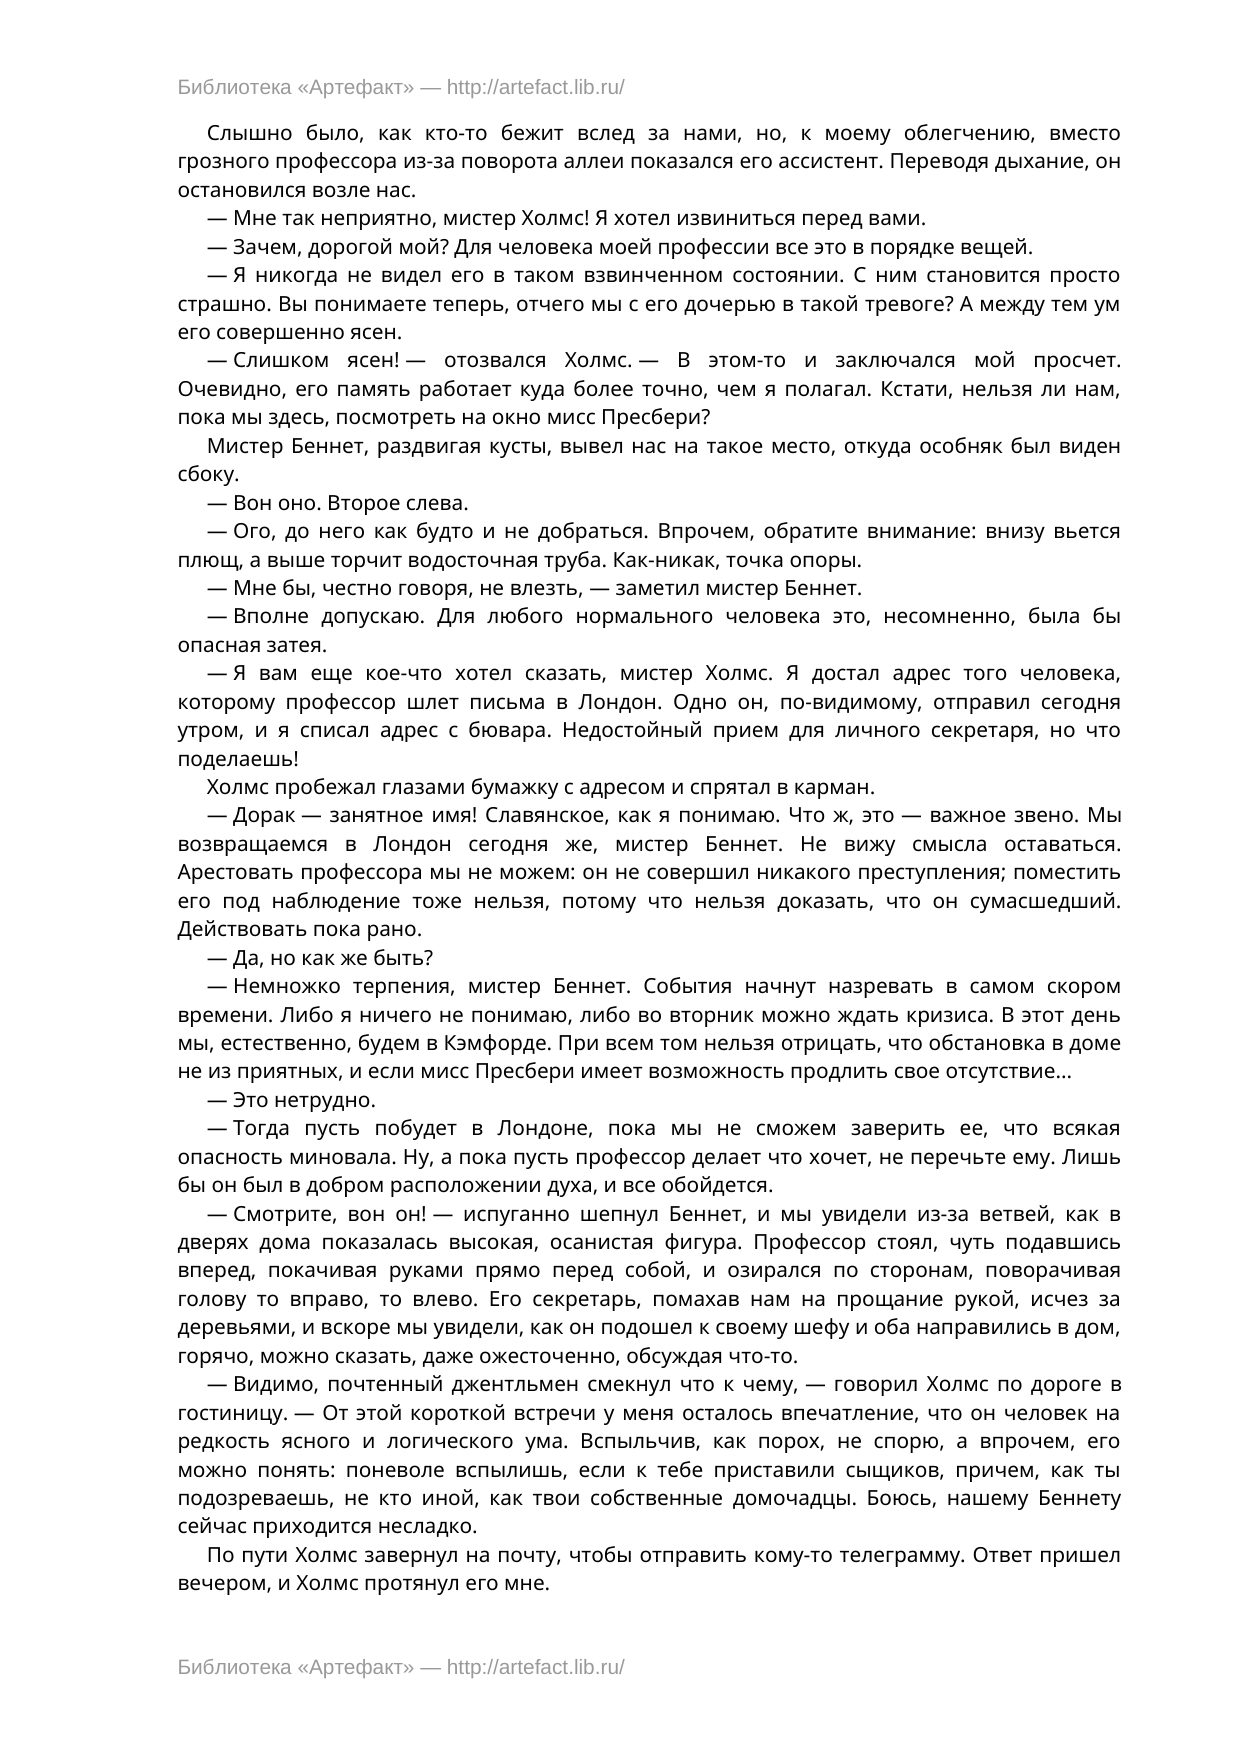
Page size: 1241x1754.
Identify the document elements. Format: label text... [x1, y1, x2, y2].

text По пути Холмс завернул на почту, чтобы отправить кому-то телеграмму. Ответ пришел вечером, и Холмс протянул его мне. [177, 1540, 1122, 1597]
text — Смотрите, вон он! — испуганно шепнул Беннет, и мы увидели из-за ветвей, как в дверях дома показалась высокая, осанистая фигура. Профессор стоял, чуть подавшись вперед, покачивая руками прямо перед собой, и озирался по сторонам, поворачивая голову то вправо, то влево. Его секретарь, помахав нам на прощание рукой, исчез за деревьями, и вскоре мы увидели, как он подошел к своему шефу и оба направились в дом, горячо, можно сказать, даже ожесточенно, обсуждая что-то. [177, 1199, 1122, 1369]
text — Я никогда не видел его в таком взвинченном состоянии. С ним становится просто страшно. Вы понимаете теперь, отчего мы с его дочерью в такой тревоге? А между тем ум его совершенно ясен. [177, 260, 1122, 346]
text — Дорак — занятное имя! Славянское, как я понимаю. Что ж, это — важное звено. Мы возвращаемся в Лондон сегодня же, мистер Беннет. Не вижу смысла оставаться. Арестовать профессора мы не можем: он не совершил никакого преступления; поместить его под наблюдение тоже нельзя, потому что нельзя доказать, что он сумасшедший. Действовать пока рано. [177, 801, 1122, 943]
text Холмс пробежал глазами бумажку с адресом и спрятал в карман. [177, 772, 1122, 801]
text Мистер Беннет, раздвигая кусты, вывел нас на такое место, откуда особняк был виден сбоку. [177, 431, 1122, 488]
text — Ого, до него как будто и не добраться. Впрочем, обратите внимание: внизу вьется плющ, а выше торчит водосточная труба. Как-никак, точка опоры. [177, 516, 1122, 573]
text — Мне так неприятно, мистер Холмс! Я хотел извиниться перед вами. [177, 203, 1122, 232]
text — Это нетрудно. [177, 1085, 1122, 1113]
text — Немножко терпения, мистер Беннет. События начнут назревать в самом скором времени. Либо я ничего не понимаю, либо во вторник можно ждать кризиса. В этот день мы, естественно, будем в Кэмфорде. При всем том нельзя отрицать, что обстановка в доме не из приятных, и если мисс Пресбери имеет возможность продлить свое отсутствие... [177, 971, 1122, 1085]
text — Мне бы, честно говоря, не влезть, — заметил мистер Беннет. [177, 573, 1122, 602]
text — Вон оно. Второе слева. [177, 488, 1122, 516]
text — Зачем, дорогой мой? Для человека моей профессии все это в порядке вещей. [177, 232, 1122, 260]
text — Да, но как же быть? [177, 943, 1122, 971]
text — Тогда пусть побудет в Лондоне, пока мы не сможем заверить ее, что всякая опасность миновала. Ну, а пока пусть профессор делает что хочет, не перечьте ему. Лишь бы он был в добром расположении духа, и все обойдется. [177, 1113, 1122, 1199]
text — Я вам еще кое-что хотел сказать, мистер Холмс. Я достал адрес того человека, которому профессор шлет письма в Лондон. Одно он, по-видимому, отправил сегодня утром, и я списал адрес с бювара. Недостойный прием для личного секретаря, но что поделаешь! [177, 658, 1122, 772]
text — Видимо, почтенный джентльмен смекнул что к чему, — говорил Холмс по дороге в гостиницу. — От этой короткой встречи у меня осталось впечатление, что он человек на редкость ясного и логического ума. Вспыльчив, как порох, не спорю, а впрочем, его можно понять: поневоле вспылишь, если к тебе приставили сыщиков, причем, как ты подозреваешь, не кто иной, как твои собственные домочадцы. Боюсь, нашему Беннету сейчас приходится несладко. [177, 1369, 1122, 1540]
text — Вполне допускаю. Для любого нормального человека это, несомненно, была бы опасная затея. [177, 602, 1122, 658]
text — Слишком ясен! — отозвался Холмс. — В этом-то и заключался мой просчет. Очевидно, его память работает куда более точно, чем я полагал. Кстати, нельзя ли нам, пока мы здесь, посмотреть на окно мисс Пресбери? [177, 346, 1122, 431]
text Слышно было, как кто-то бежит вслед за нами, но, к моему облегчению, вместо грозного профессора из-за поворота аллеи показался его ассистент. Переводя дыхание, он остановился возле нас. [177, 118, 1122, 203]
